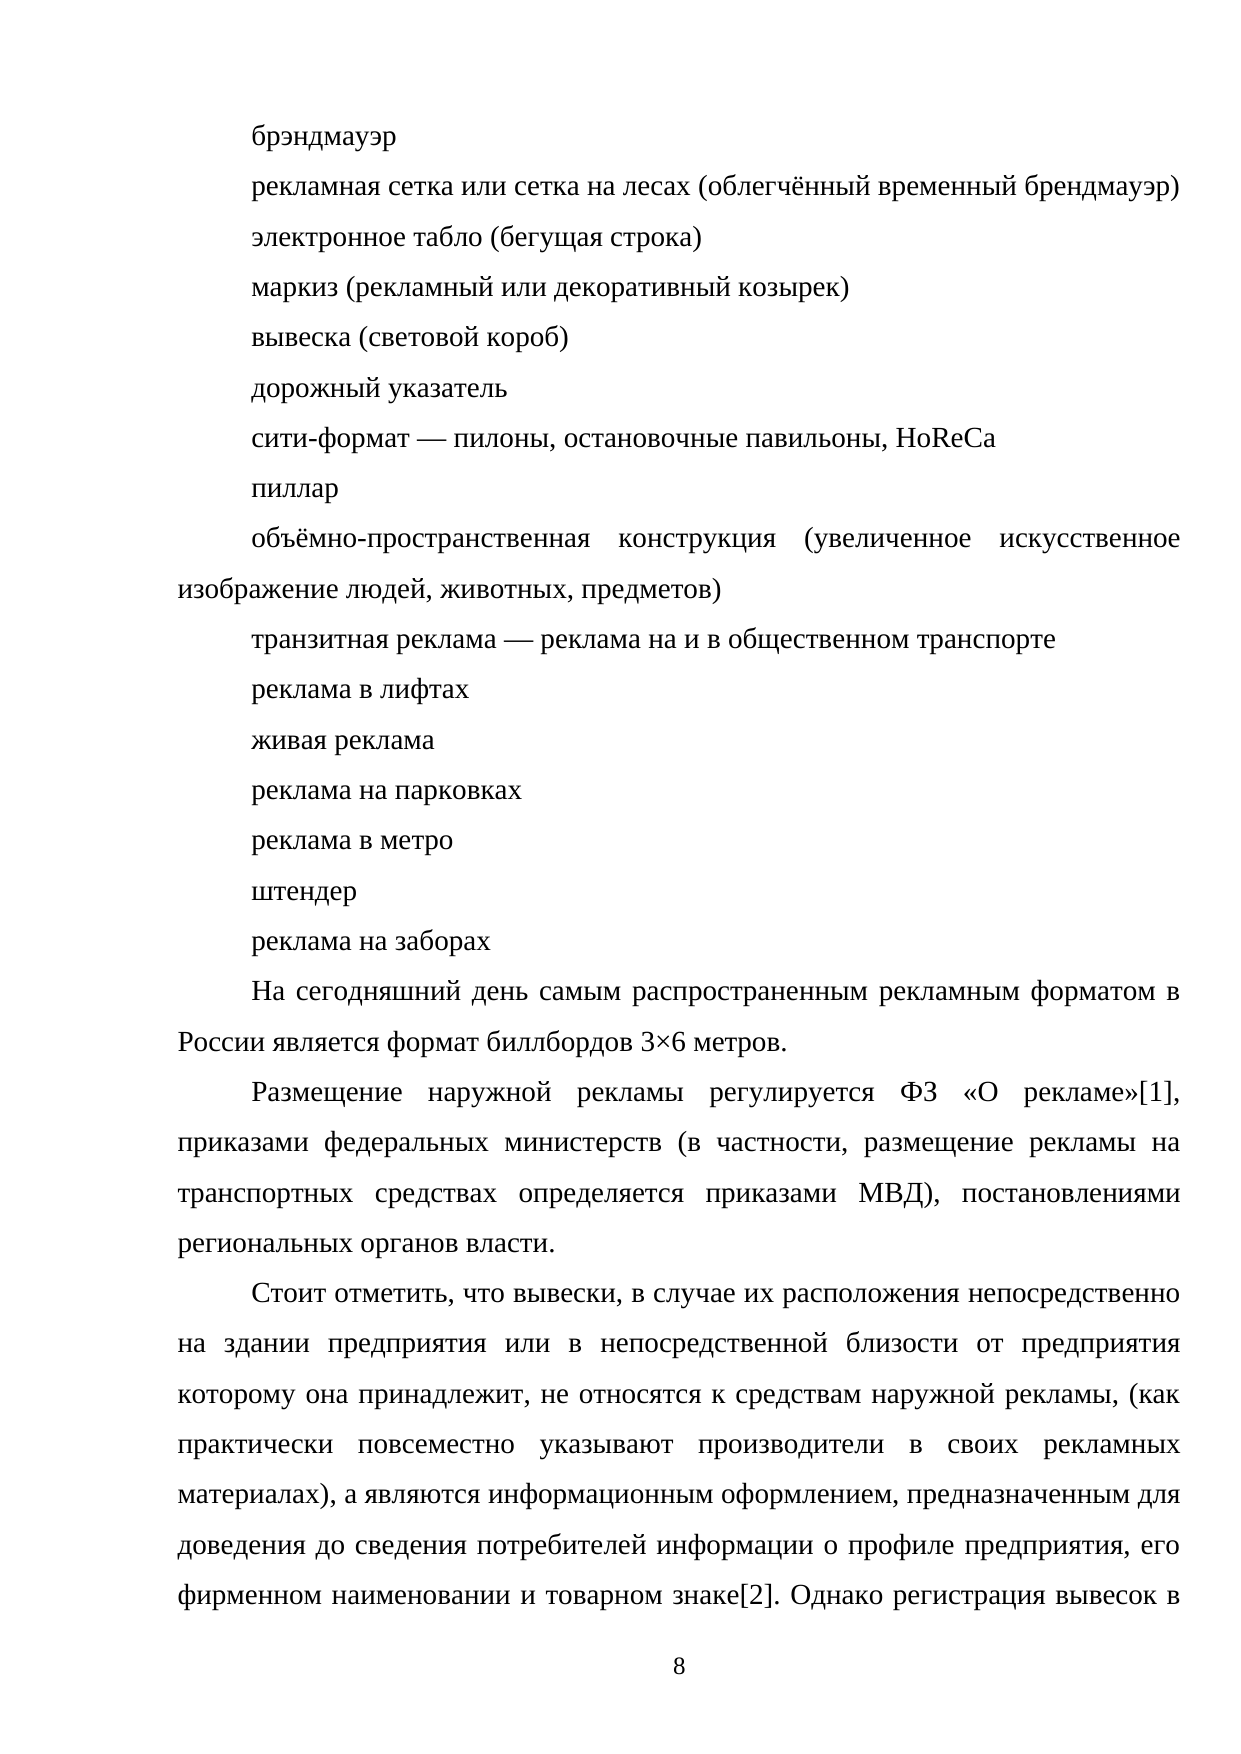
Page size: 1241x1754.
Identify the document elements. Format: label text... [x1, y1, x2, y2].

text рекламная сетка или сетка на лесах (облегчённый временный брендмауэр) [177, 168, 1181, 202]
text электронное табло (бегущая строка) [177, 219, 1181, 252]
text сити-формат — пилоны, остановочные павильоны, HoReCa [177, 420, 1181, 453]
text реклама на заборах [177, 923, 1181, 957]
text вывеска (световой короб) [177, 319, 1181, 353]
text пиллар [177, 470, 1181, 504]
text реклама на парковках [177, 772, 1181, 806]
text На сегодняшний день самым распространенным рекламным форматом в России является формат биллбордов 3×6 метров. [177, 973, 1181, 1057]
text Размещение наружной рекламы регулируется ФЗ «О рекламе»[1], приказами федеральных министерств (в частности, размещение рекламы на транспортных средствах определяется приказами МВД), постановлениями региональных органов власти. [177, 1074, 1181, 1258]
text транзитная реклама — реклама на и в общественном транспорте [177, 621, 1181, 655]
text брэндмауэр [177, 118, 1181, 152]
text маркиз (рекламный или декоративный козырек) [177, 269, 1181, 303]
text реклама в лифтах [177, 672, 1181, 705]
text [177, 1275, 1181, 1611]
text реклама в метро [177, 822, 1181, 856]
text живая реклама [177, 722, 1181, 755]
text дорожный указатель [177, 370, 1181, 403]
text объёмно-пространственная конструкция (увеличенное искусственное изображение людей, животных, предметов) [177, 521, 1181, 604]
text штендер [177, 873, 1181, 906]
